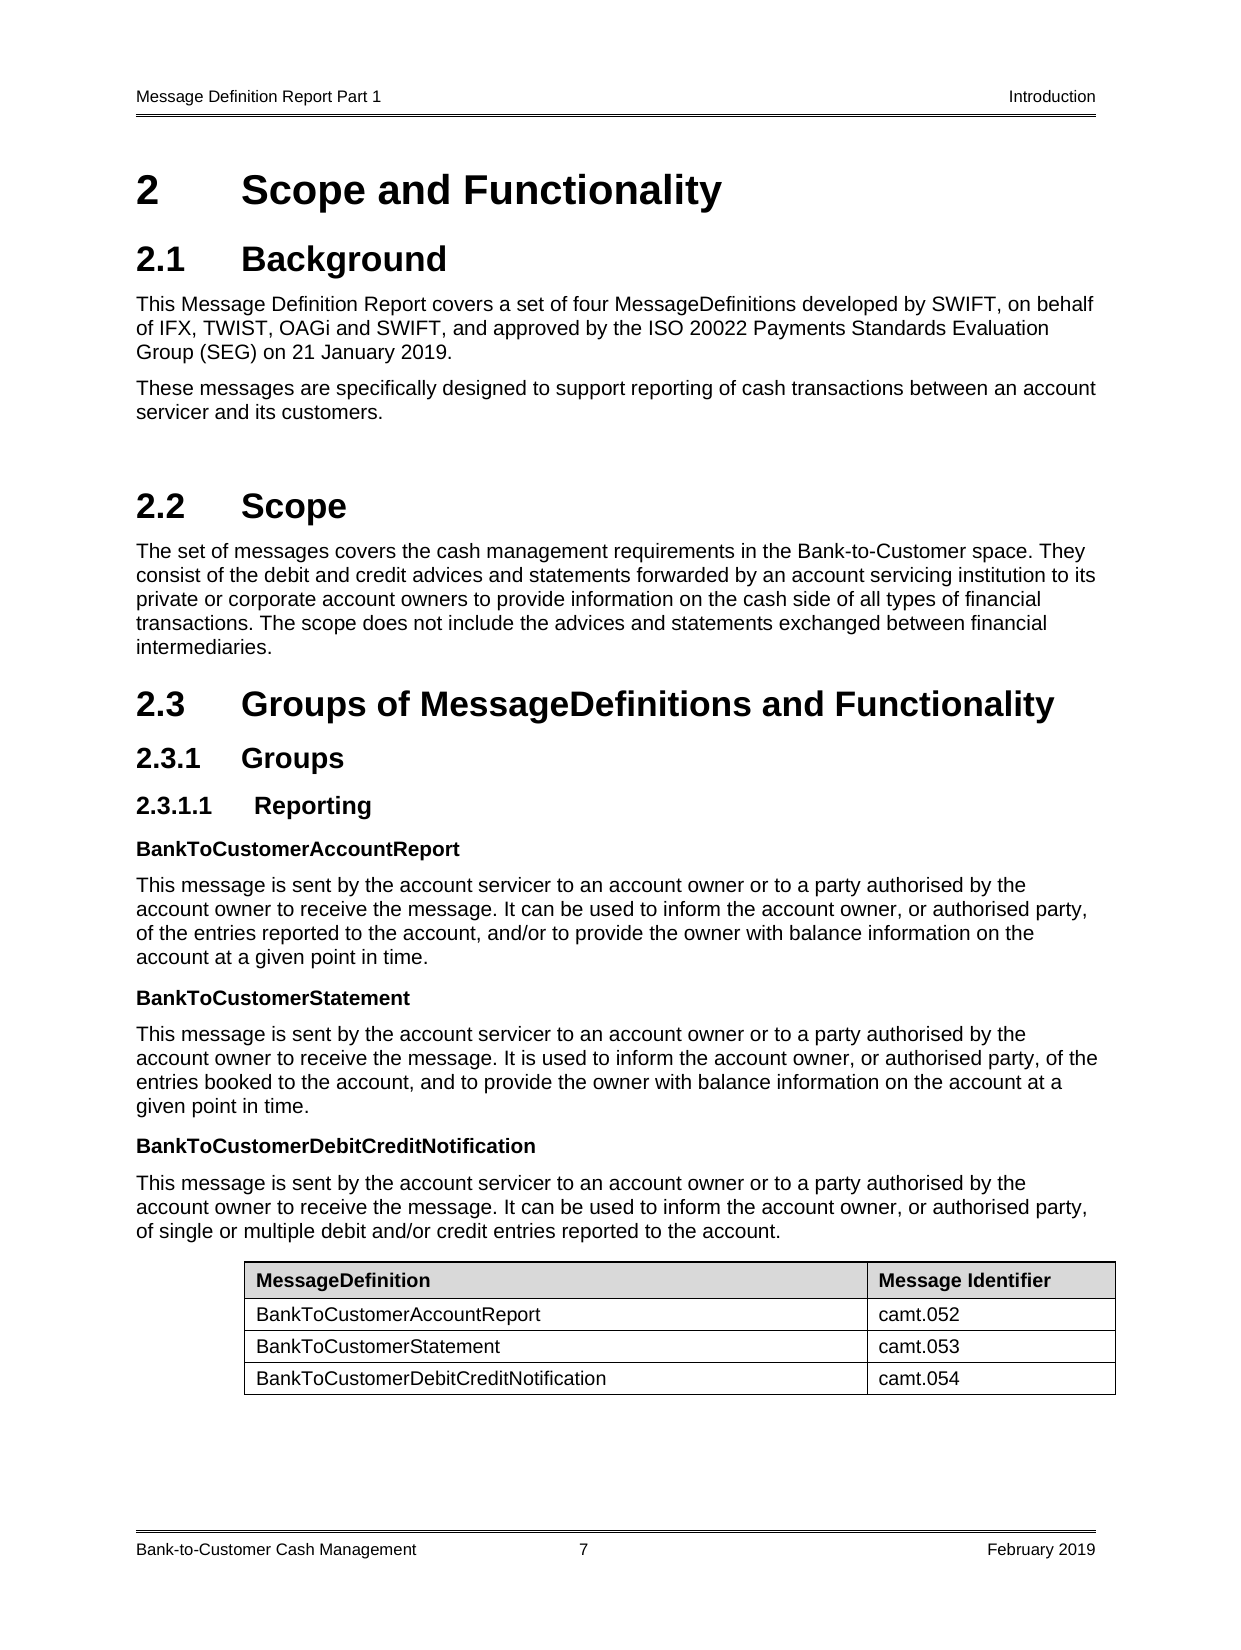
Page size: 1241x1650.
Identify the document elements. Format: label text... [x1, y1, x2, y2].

subtitle Scope and Functionality [136, 166, 1104, 213]
text This message is sent by the account servicer to an account owner or to a party authorised by the account owner to receive the message. It is used to inform the account owner, or authorised party, of the entries booked to the account, and to provide the owner with balance information on the account at a given point in time. [136, 1022, 1104, 1118]
table_cell camt.052 [868, 1299, 1115, 1330]
text BankToCustomerStatement [136, 985, 1104, 1009]
text BankToCustomerDebitCreditNotification [136, 1134, 1104, 1158]
text This message is sent by the account servicer to an account owner or to a party authorised by the account owner to receive the message. It can be used to inform the account owner, or authorised party, of the entries reported to the account, and/or to provide the owner with balance information on the account at a given point in time. [136, 873, 1104, 969]
subtitle Groups [136, 741, 1104, 774]
text This message is sent by the account servicer to an account owner or to a party authorised by the account owner to receive the message. It can be used to inform the account owner, or authorised party, of single or multiple debit and/or credit entries reported to the account. [136, 1171, 1104, 1243]
subtitle Scope [136, 485, 1104, 526]
text The set of messages covers the cash management requirements in the Bank-to-Customer space. They consist of the debit and credit advices and statements forwarded by an account servicing institution to its private or corporate account owners to provide information on the cash side of all types of financial transactions. The scope does not include the advices and statements exchanged between financial intermediaries. [136, 539, 1104, 658]
subtitle Reporting [136, 791, 1104, 820]
table_cell camt.053 [868, 1331, 1115, 1362]
text These messages are specifically designed to support reporting of cash transactions between an account servicer and its customers. [136, 376, 1104, 424]
table_cell camt.054 [868, 1363, 1115, 1394]
table_cell BankToCustomerDebitCreditNotification [245, 1363, 867, 1394]
text This Message Definition Report covers a set of four MessageDefinitions developed by SWIFT, on behalf of IFX, TWIST, OAGi and SWIFT, and approved by the ISO 20022 Payments Standards Evaluation Group (SEG) on 21 January 2019. [136, 292, 1104, 363]
table_header MessageDefinition [245, 1263, 867, 1298]
table_cell BankToCustomerAccountReport [245, 1299, 867, 1330]
subtitle Groups of MessageDefinitions and Functionality [136, 683, 1104, 724]
table_cell BankToCustomerStatement [245, 1331, 867, 1362]
text BankToCustomerAccountReport [136, 836, 1104, 860]
subtitle Background [136, 238, 1104, 279]
table_header Message Identifier [868, 1263, 1115, 1298]
